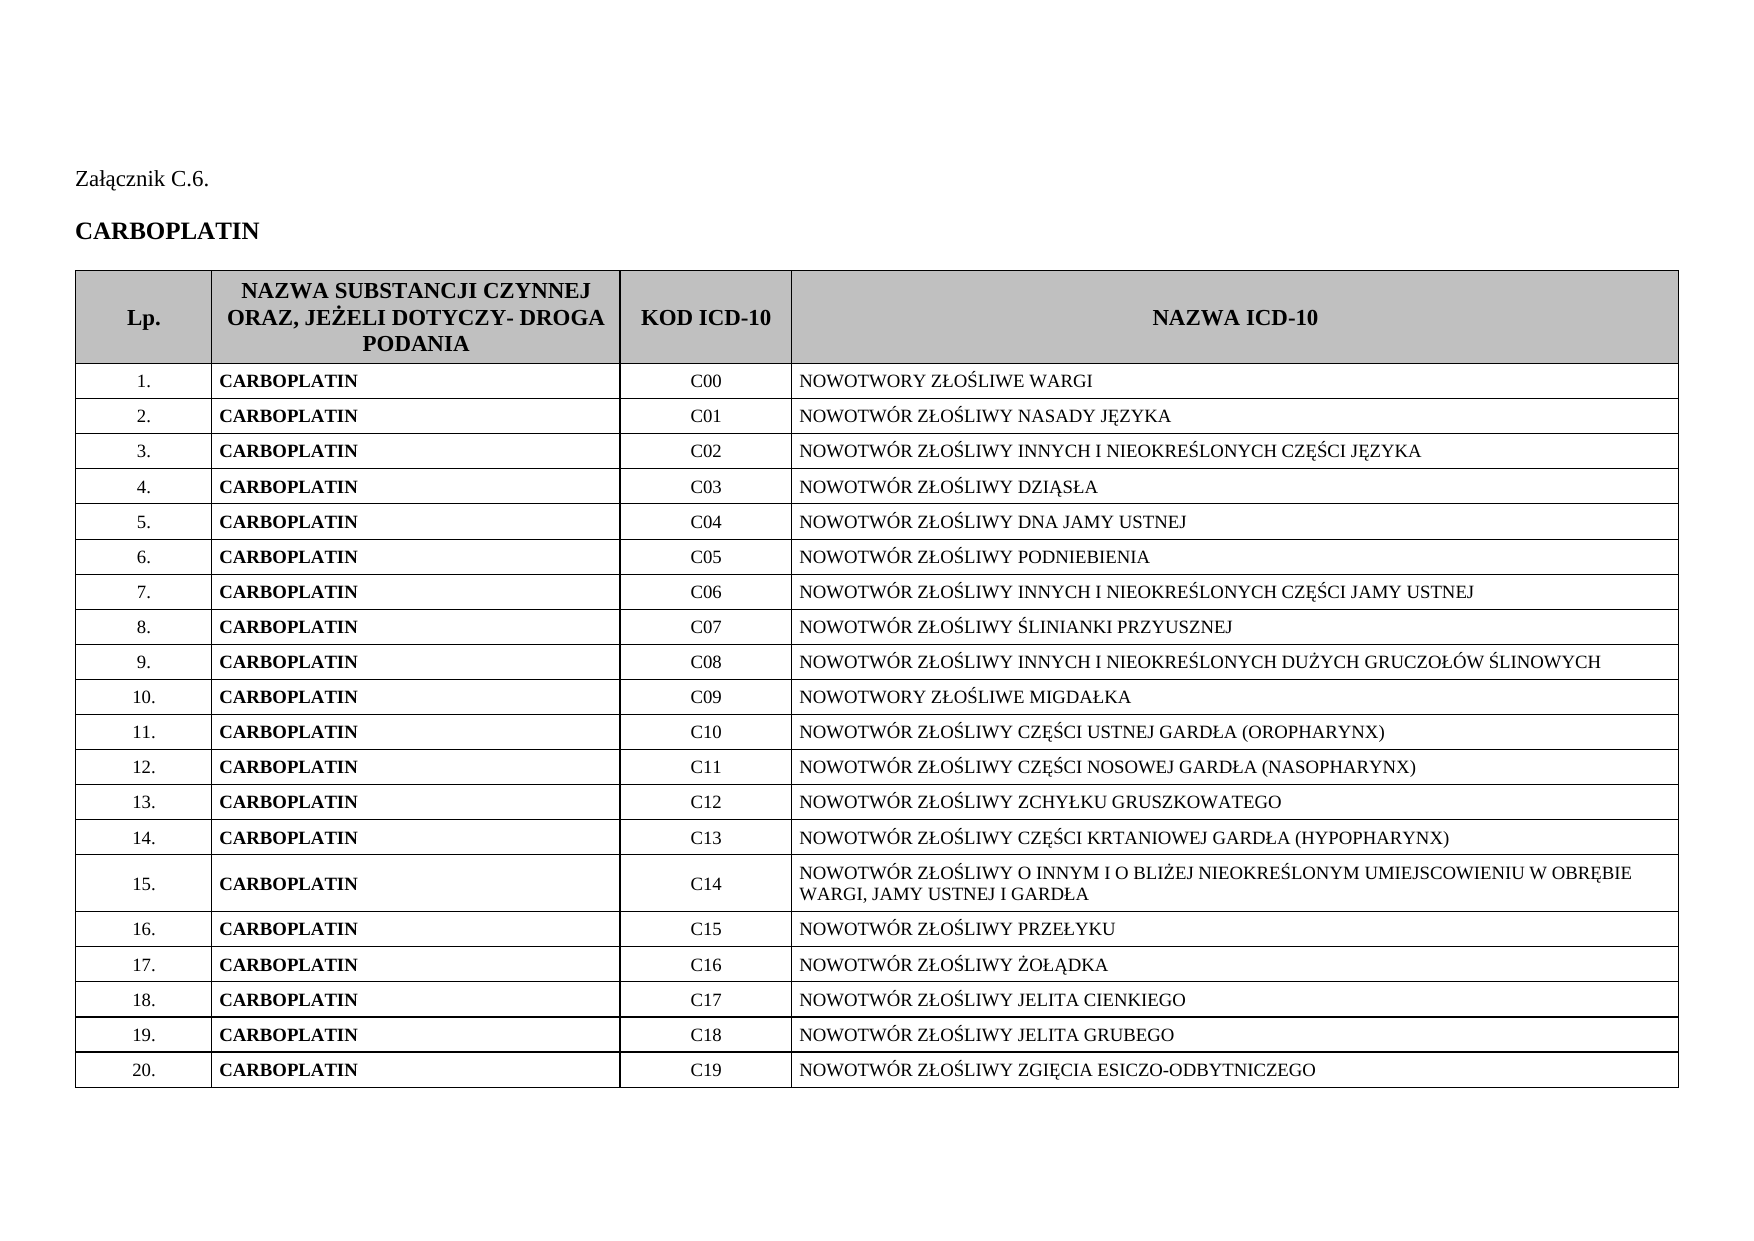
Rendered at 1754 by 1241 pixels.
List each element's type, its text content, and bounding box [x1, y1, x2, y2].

table_cell C16 [621, 947, 791, 981]
table_cell [76, 680, 211, 714]
table_cell NOWOTWÓR ZŁOŚLIWY JELITA GRUBEGO [792, 1018, 1678, 1051]
table_cell NOWOTWÓR ZŁOŚLIWY O INNYM I O BLIŻEJ NIEOKREŚLONYM UMIEJSCOWIENIU W OBRĘBIE WARGI, JAMY USTNEJ I GARDŁA [792, 855, 1678, 911]
table_cell CARBOPLATIN [212, 912, 619, 946]
table_cell CARBOPLATIN [212, 715, 619, 749]
table_cell CARBOPLATIN [212, 504, 619, 538]
table_cell NOWOTWÓR ZŁOŚLIWY ŚLINIANKI PRZYUSZNEJ [792, 610, 1678, 644]
table_cell NOWOTWÓR ZŁOŚLIWY INNYCH I NIEOKREŚLONYCH CZĘŚCI JAMY USTNEJ [792, 575, 1678, 609]
table_cell C15 [621, 912, 791, 946]
table_cell CARBOPLATIN [212, 982, 619, 1016]
table_cell NOWOTWÓR ZŁOŚLIWY DNA JAMY USTNEJ [792, 504, 1678, 538]
table_cell [76, 785, 211, 819]
table_cell NOWOTWORY ZŁOŚLIWE WARGI [792, 364, 1678, 398]
table_cell CARBOPLATIN [212, 680, 619, 714]
table_cell C05 [621, 540, 791, 573]
table_cell NOWOTWÓR ZŁOŚLIWY ZGIĘCIA ESICZO-ODBYTNICZEGO [792, 1053, 1678, 1087]
table_cell C18 [621, 1018, 791, 1051]
table_cell C07 [621, 610, 791, 644]
table_cell CARBOPLATIN [212, 855, 619, 911]
table_cell [76, 1018, 211, 1051]
table_cell [76, 610, 211, 644]
table_cell [76, 982, 211, 1016]
table_cell C19 [621, 1053, 791, 1087]
table_cell CARBOPLATIN [212, 645, 619, 679]
table_cell NOWOTWÓR ZŁOŚLIWY CZĘŚCI USTNEJ GARDŁA (OROPHARYNX) [792, 715, 1678, 749]
table_cell NOWOTWÓR ZŁOŚLIWY ŻOŁĄDKA [792, 947, 1678, 981]
table_cell NOWOTWÓR ZŁOŚLIWY CZĘŚCI KRTANIOWEJ GARDŁA (HYPOPHARYNX) [792, 820, 1678, 854]
table_cell [76, 399, 211, 433]
table_cell [76, 912, 211, 946]
table_cell C02 [621, 434, 791, 468]
table_cell NOWOTWÓR ZŁOŚLIWY NASADY JĘZYKA [792, 399, 1678, 433]
table_cell CARBOPLATIN [212, 947, 619, 981]
table_cell NOWOTWÓR ZŁOŚLIWY CZĘŚCI NOSOWEJ GARDŁA (NASOPHARYNX) [792, 750, 1678, 784]
table_cell NOWOTWÓR ZŁOŚLIWY INNYCH I NIEOKREŚLONYCH CZĘŚCI JĘZYKA [792, 434, 1678, 468]
table_cell C14 [621, 855, 791, 911]
table_cell C10 [621, 715, 791, 749]
table_cell CARBOPLATIN [212, 434, 619, 468]
table_cell NOWOTWÓR ZŁOŚLIWY ZCHYŁKU GRUSZKOWATEGO [792, 785, 1678, 819]
table_cell C09 [621, 680, 791, 714]
table_cell CARBOPLATIN [212, 540, 619, 573]
text Załącznik C.6. [75, 165, 1679, 192]
table_cell [76, 820, 211, 854]
table_cell NOWOTWÓR ZŁOŚLIWY INNYCH I NIEOKREŚLONYCH DUŻYCH GRUCZOŁÓW ŚLINOWYCH [792, 645, 1678, 679]
table_cell [76, 540, 211, 573]
table_cell [76, 855, 211, 911]
table_header NAZWA SUBSTANCJI CZYNNEJ ORAZ, JEŻELI DOTYCZY- DROGA PODANIA [212, 271, 619, 363]
table_cell C11 [621, 750, 791, 784]
table_cell NOWOTWÓR ZŁOŚLIWY PODNIEBIENIA [792, 540, 1678, 573]
table_cell [76, 469, 211, 503]
table_cell C01 [621, 399, 791, 433]
table_cell C03 [621, 469, 791, 503]
table_cell CARBOPLATIN [212, 469, 619, 503]
table_cell NOWOTWÓR ZŁOŚLIWY PRZEŁYKU [792, 912, 1678, 946]
table_cell C04 [621, 504, 791, 538]
table_cell [76, 575, 211, 609]
table_cell C08 [621, 645, 791, 679]
table_cell [76, 1053, 211, 1087]
table_header NAZWA ICD-10 [792, 271, 1678, 363]
table_cell [76, 645, 211, 679]
table_cell [76, 947, 211, 981]
text CARBOPLATIN [75, 216, 1679, 245]
table_cell NOWOTWÓR ZŁOŚLIWY JELITA CIENKIEGO [792, 982, 1678, 1016]
table_cell C17 [621, 982, 791, 1016]
table_cell C06 [621, 575, 791, 609]
table_cell CARBOPLATIN [212, 1018, 619, 1051]
table_cell NOWOTWÓR ZŁOŚLIWY DZIĄSŁA [792, 469, 1678, 503]
table_cell [76, 750, 211, 784]
table_cell [76, 364, 211, 398]
table_cell CARBOPLATIN [212, 785, 619, 819]
table_header Lp. [76, 271, 211, 363]
table_cell CARBOPLATIN [212, 820, 619, 854]
table_cell [76, 504, 211, 538]
table_header KOD ICD-10 [621, 271, 791, 363]
table_cell C00 [621, 364, 791, 398]
table_cell [76, 434, 211, 468]
table_cell CARBOPLATIN [212, 575, 619, 609]
table_cell C13 [621, 820, 791, 854]
table_cell C12 [621, 785, 791, 819]
table_cell CARBOPLATIN [212, 399, 619, 433]
table_cell NOWOTWORY ZŁOŚLIWE MIGDAŁKA [792, 680, 1678, 714]
table_cell CARBOPLATIN [212, 1053, 619, 1087]
table_cell CARBOPLATIN [212, 750, 619, 784]
table_cell CARBOPLATIN [212, 610, 619, 644]
table_cell [76, 715, 211, 749]
table_cell CARBOPLATIN [212, 364, 619, 398]
